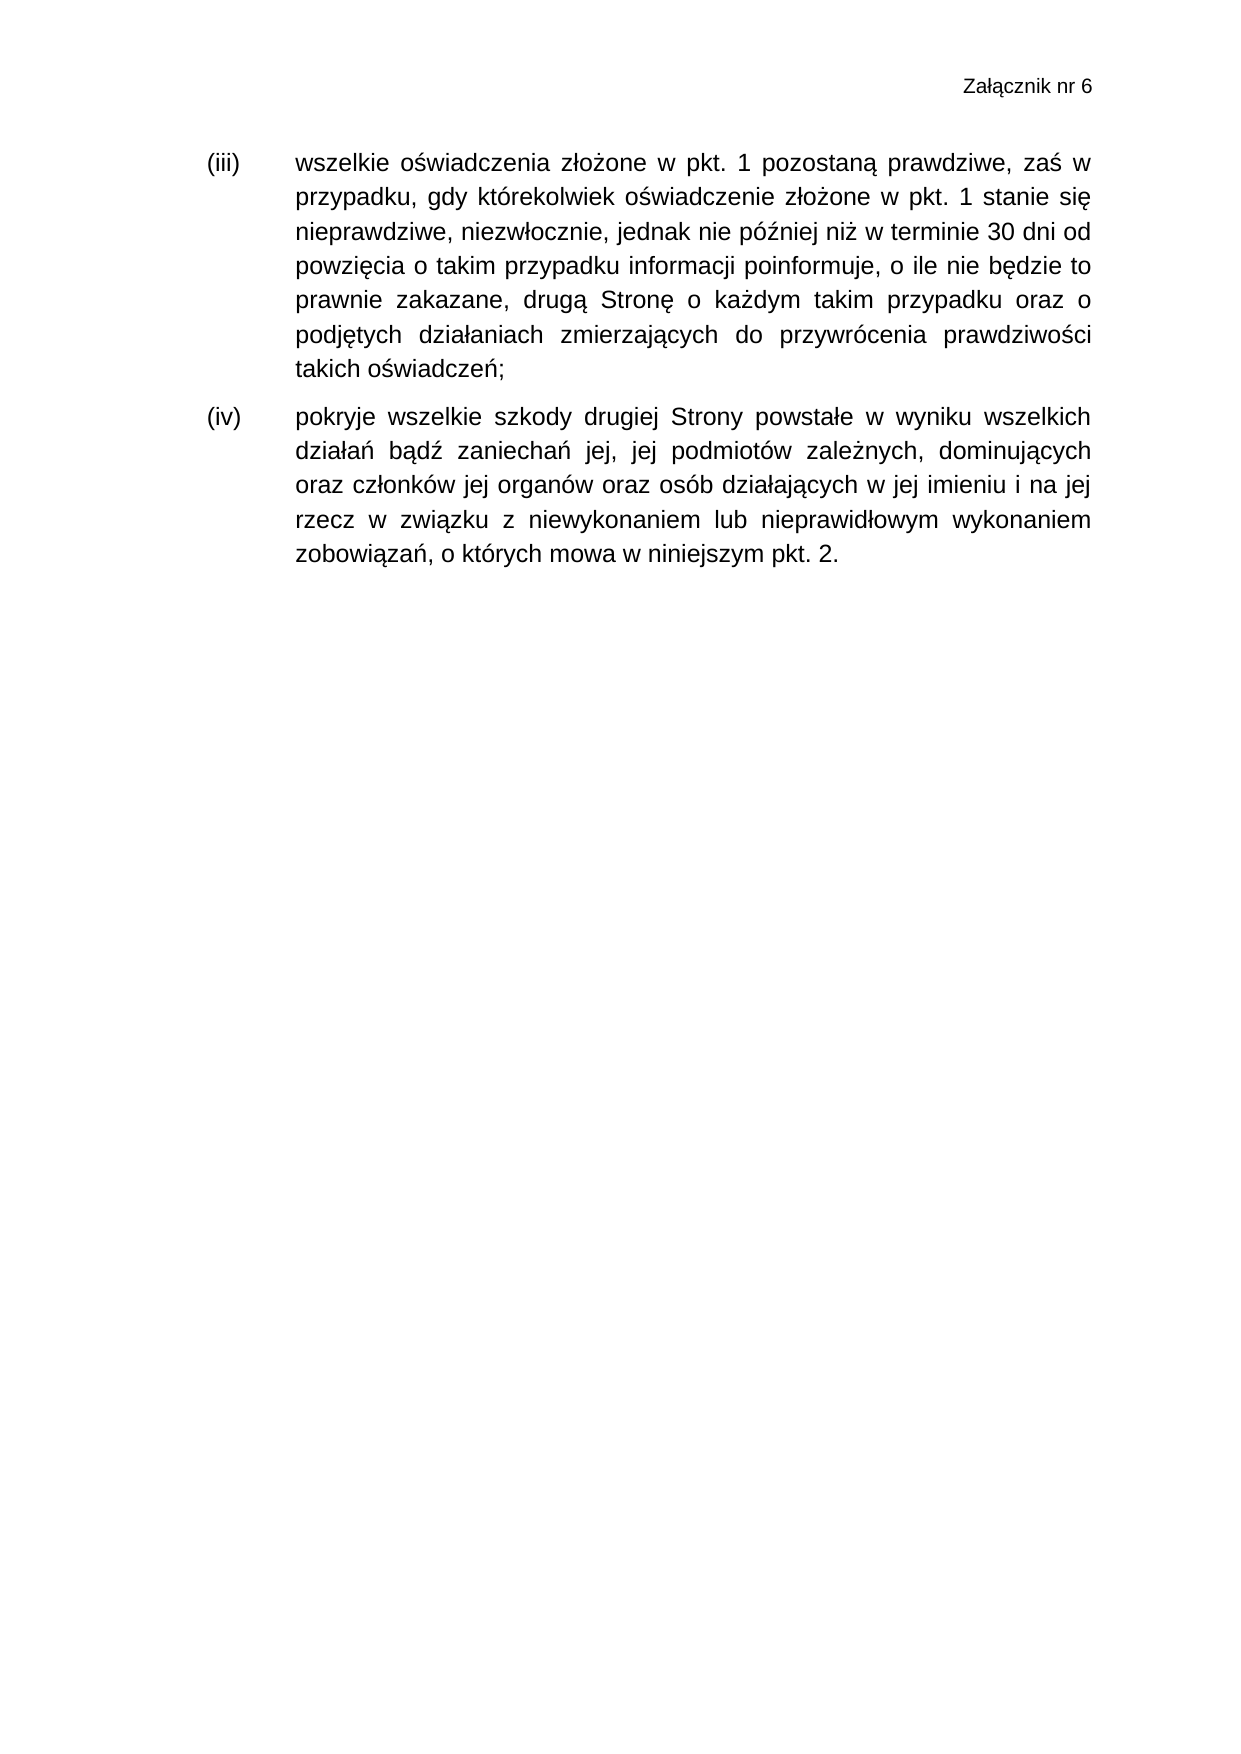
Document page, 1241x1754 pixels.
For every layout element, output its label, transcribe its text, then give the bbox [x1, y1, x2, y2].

list wszelkie oświadczenia złożone w pkt. 1 pozostaną prawdziwe, zaś w przypadku, gdy którekolwiek oświadczenie złożone w pkt. 1 stanie się nieprawdziwe, niezwłocznie, jednak nie później niż w terminie 30 dni od powzięcia o takim przypadku informacji poinformuje, o ile nie będzie to prawnie zakazane, drugą Stronę o każdym takim przypadku oraz o podjętych działaniach zmierzających do przywrócenia prawdziwości takich oświadczeń; [207, 148, 1093, 383]
list pokryje wszelkie szkody drugiej Strony powstałe w wyniku wszelkich działań bądź zaniechań jej, jej podmiotów zależnych, dominujących oraz członków jej organów oraz osób działających w jej imieniu i na jej rzecz w związku z niewykonaniem lub nieprawidłowym wykonaniem zobowiązań, o których mowa w niniejszym pkt. 2. [207, 401, 1093, 568]
